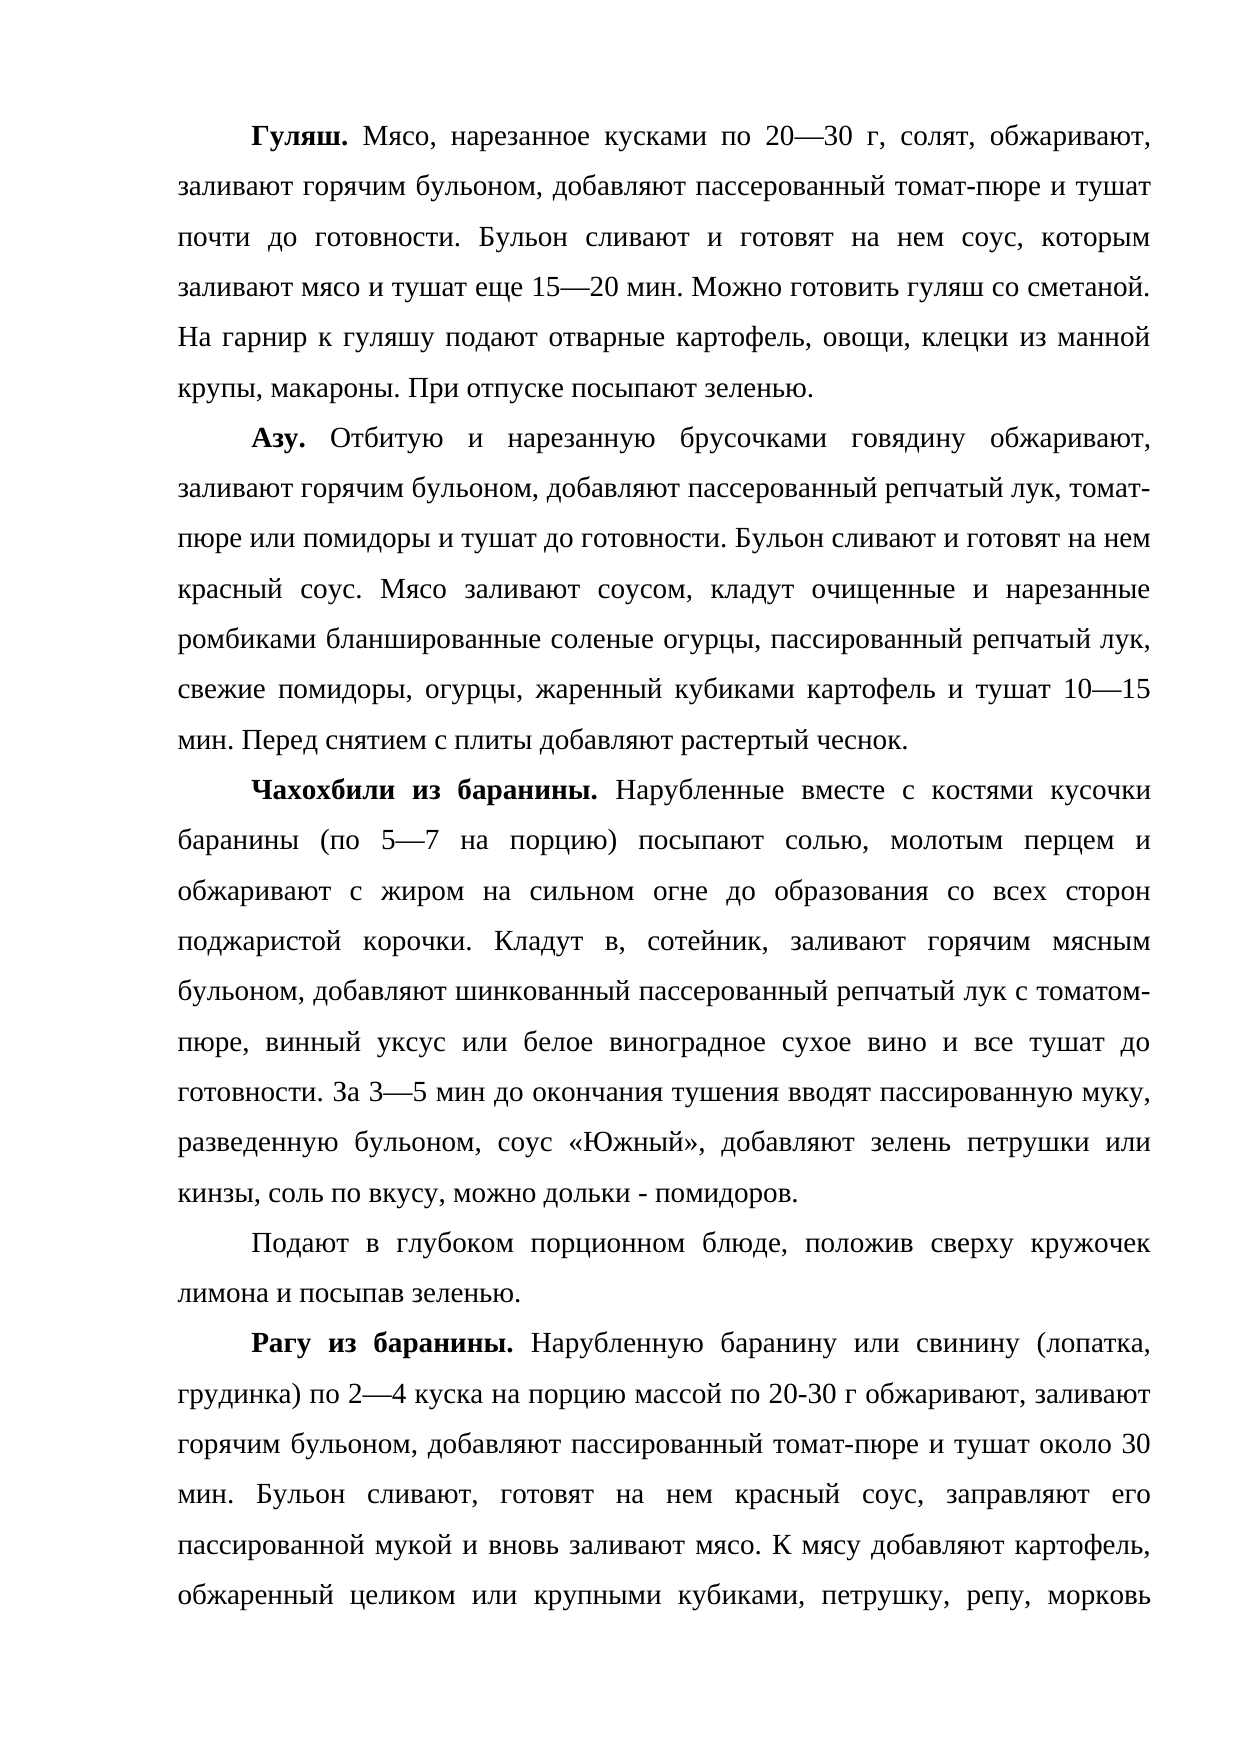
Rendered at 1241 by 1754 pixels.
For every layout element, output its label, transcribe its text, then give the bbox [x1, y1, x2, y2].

text Азу. Отбитую и нарезанную брусочками говядину обжаривают, заливают горячим бульоном, добавляют пассерованный репчатый лук, томат-пюре или помидоры и тушат до готовности. Бульон сливают и готовят на нем красный соус. Мясо заливают соусом, кладут очищенные и нарезанные ромбиками бланшированные соленые огурцы, пассированный репчатый лук, свежие помидоры, огурцы, жаренный кубиками картофель и тушат 10—15 мин. Перед снятием с плиты добавляют растертый чеснок. [177, 420, 1152, 755]
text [177, 1326, 1152, 1611]
text Подают в глубоком порционном блюде, положив сверху кружочек лимона и посыпав зеленью. [177, 1225, 1152, 1309]
text Гуляш. Мясо, нарезанное кусками по 20—30 г, солят, обжаривают, заливают горячим бульоном, добавляют пассерованный томат-пюре и тушат почти до готовности. Бульон сливают и готовят на нем соус, которым заливают мясо и тушат еще 15—20 мин. Можно готовить гуляш со сметаной. На гарнир к гуляшу подают отварные картофель, овощи, клецки из манной крупы, макароны. При отпуске посыпают зеленью. [177, 118, 1152, 403]
text Чахохбили из баранины. Нарубленные вместе с костями кусочки баранины (по 5—7 на порцию) посыпают солью, молотым перцем и обжаривают с жиром на сильном огне до образования со всех сторон поджаристой корочки. Кладут в, сотейник, заливают горячим мясным бульоном, добавляют шинкованный пассерованный репчатый лук с томатом-пюре, винный уксус или белое виноградное сухое вино и все тушат до готовности. За 3—5 мин до окончания тушения вводят пассированную муку, разведенную бульоном, соус «Южный», добавляют зелень петрушки или кинзы, соль по вкусу, можно дольки - помидоров. [177, 772, 1152, 1208]
